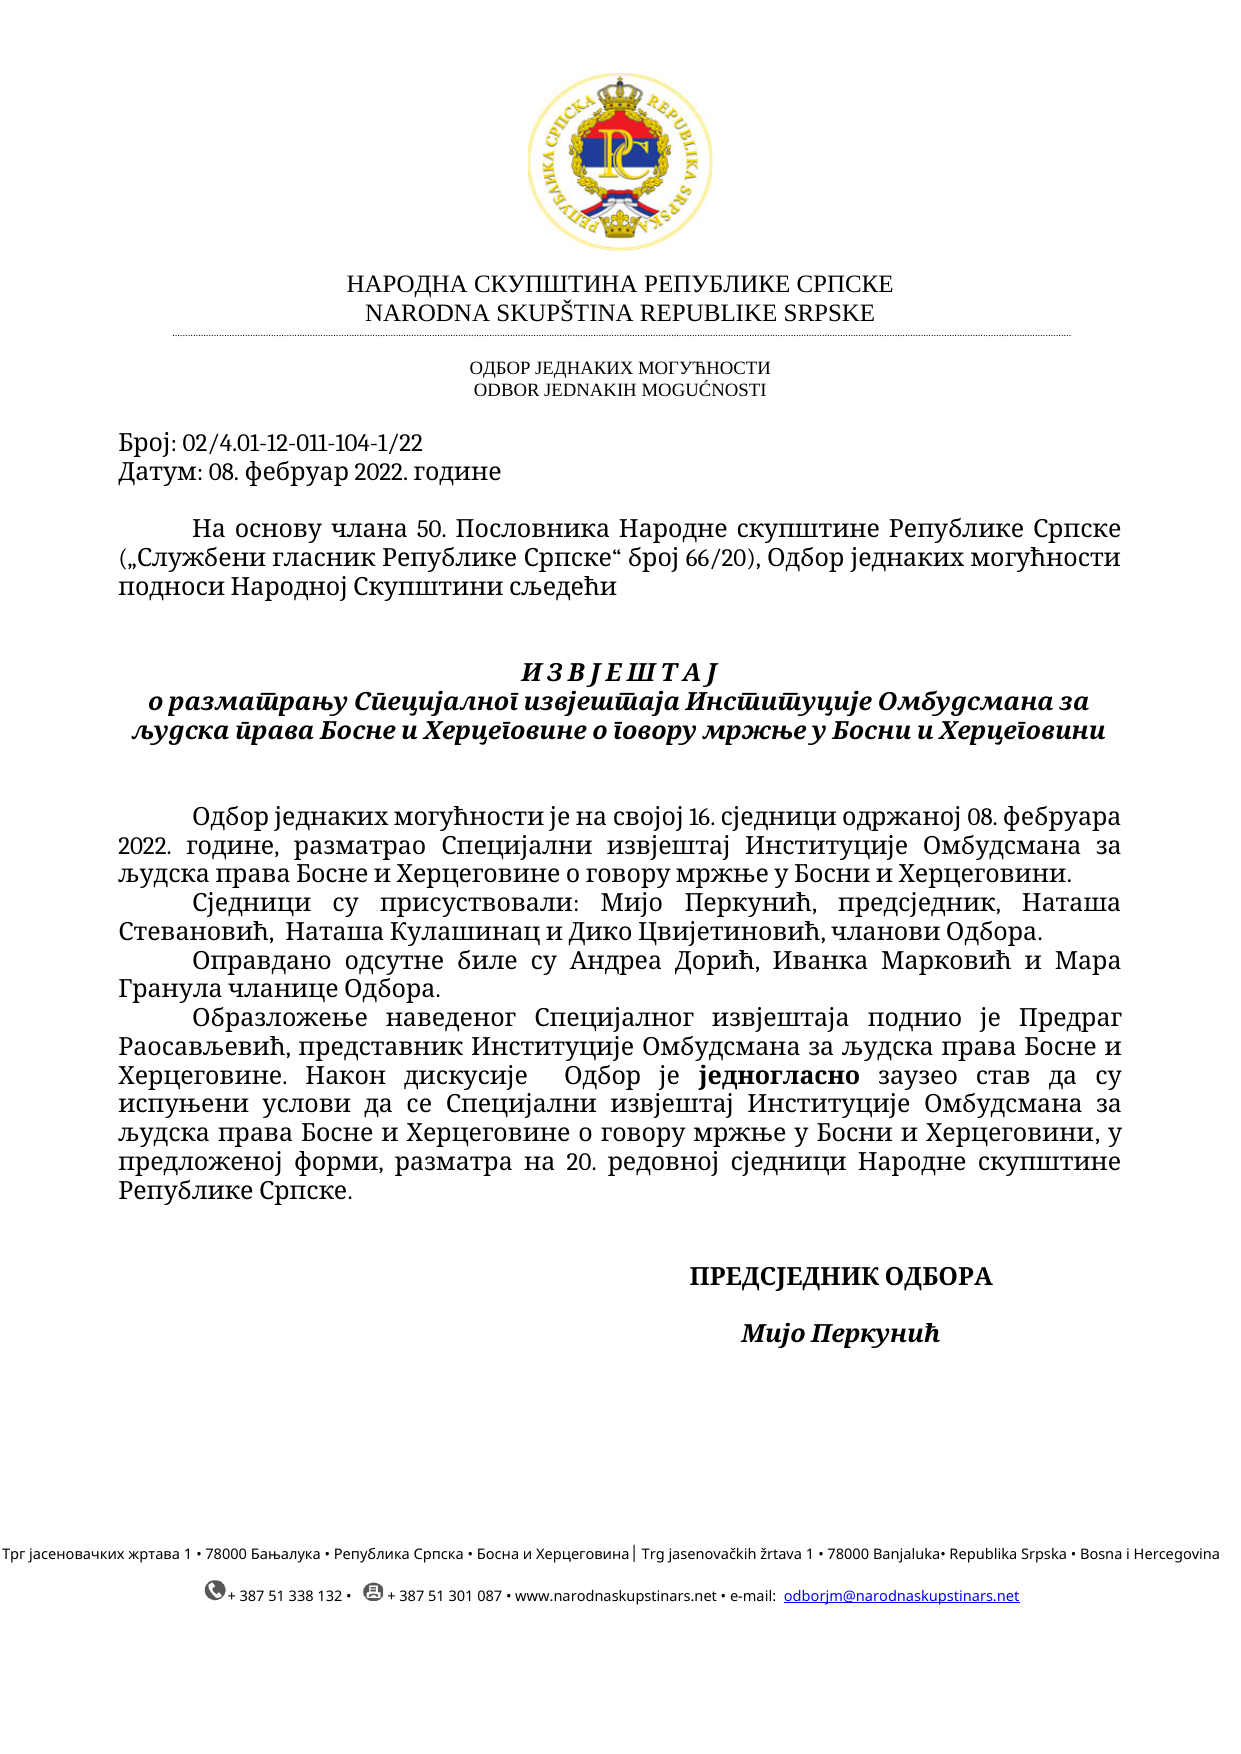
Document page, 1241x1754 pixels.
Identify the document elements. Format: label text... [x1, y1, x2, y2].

text Датум: 08. фебруар 2022. године [118, 458, 1122, 487]
text Оправдано одсутне биле су Андреа Дорић, Иванка Марковић и Мара Гранула чланице Одбора. [118, 947, 1122, 1004]
text Одбор једнаких могућности је на својој 16. сједници одржаној 08. фебруара 2022. године, разматрао Специјални извјештај Институције Омбудсмана за људска права Босне и Херцеговине о говору мржње у Босни и Херцеговини. [118, 803, 1122, 889]
text Образложење наведеног Специјалног извјештаја поднио је Предраг Раосављевић, представник Институције Омбудсмана за људска права Босне и Херцеговине. Након дискусије Одбор је једногласно заузео став да су испуњени услови да се Специјални извјештај Институције Омбудсмана за људска права Босне и Херцеговине о говору мржње у Босни и Херцеговини, у предложеној форми, разматра на 20. редовној сједници Народне скупштине Републике Српске. [118, 1004, 1122, 1205]
text Сједници су присуствовали: Мијо Перкунић, предсједник, Наташа Стевановић, Наташа Кулашинац и Дико Цвијетиновић, чланови Одбора. [118, 889, 1122, 947]
text Мијо Перкунић [118, 1320, 1122, 1349]
text о разматрању Специјалног извјештаја Институције Омбудсмана за људска права Босне и Херцеговине о говору мржње у Босни и Херцеговини [118, 688, 1122, 745]
text Број: 02/4.01-12-011-104-1/22 [118, 429, 1122, 458]
text На основу члана 50. Пословника Народне скупштине Републике Српске („Службени гласник Републике Српске“ број 66/20), Одбор једнаких могућности подноси Народној Скупштини сљедећи [118, 515, 1122, 602]
text ПРЕДСЈЕДНИК ОДБОРА [118, 1263, 1122, 1292]
text И З В Ј Е Ш Т А Ј [118, 659, 1122, 688]
